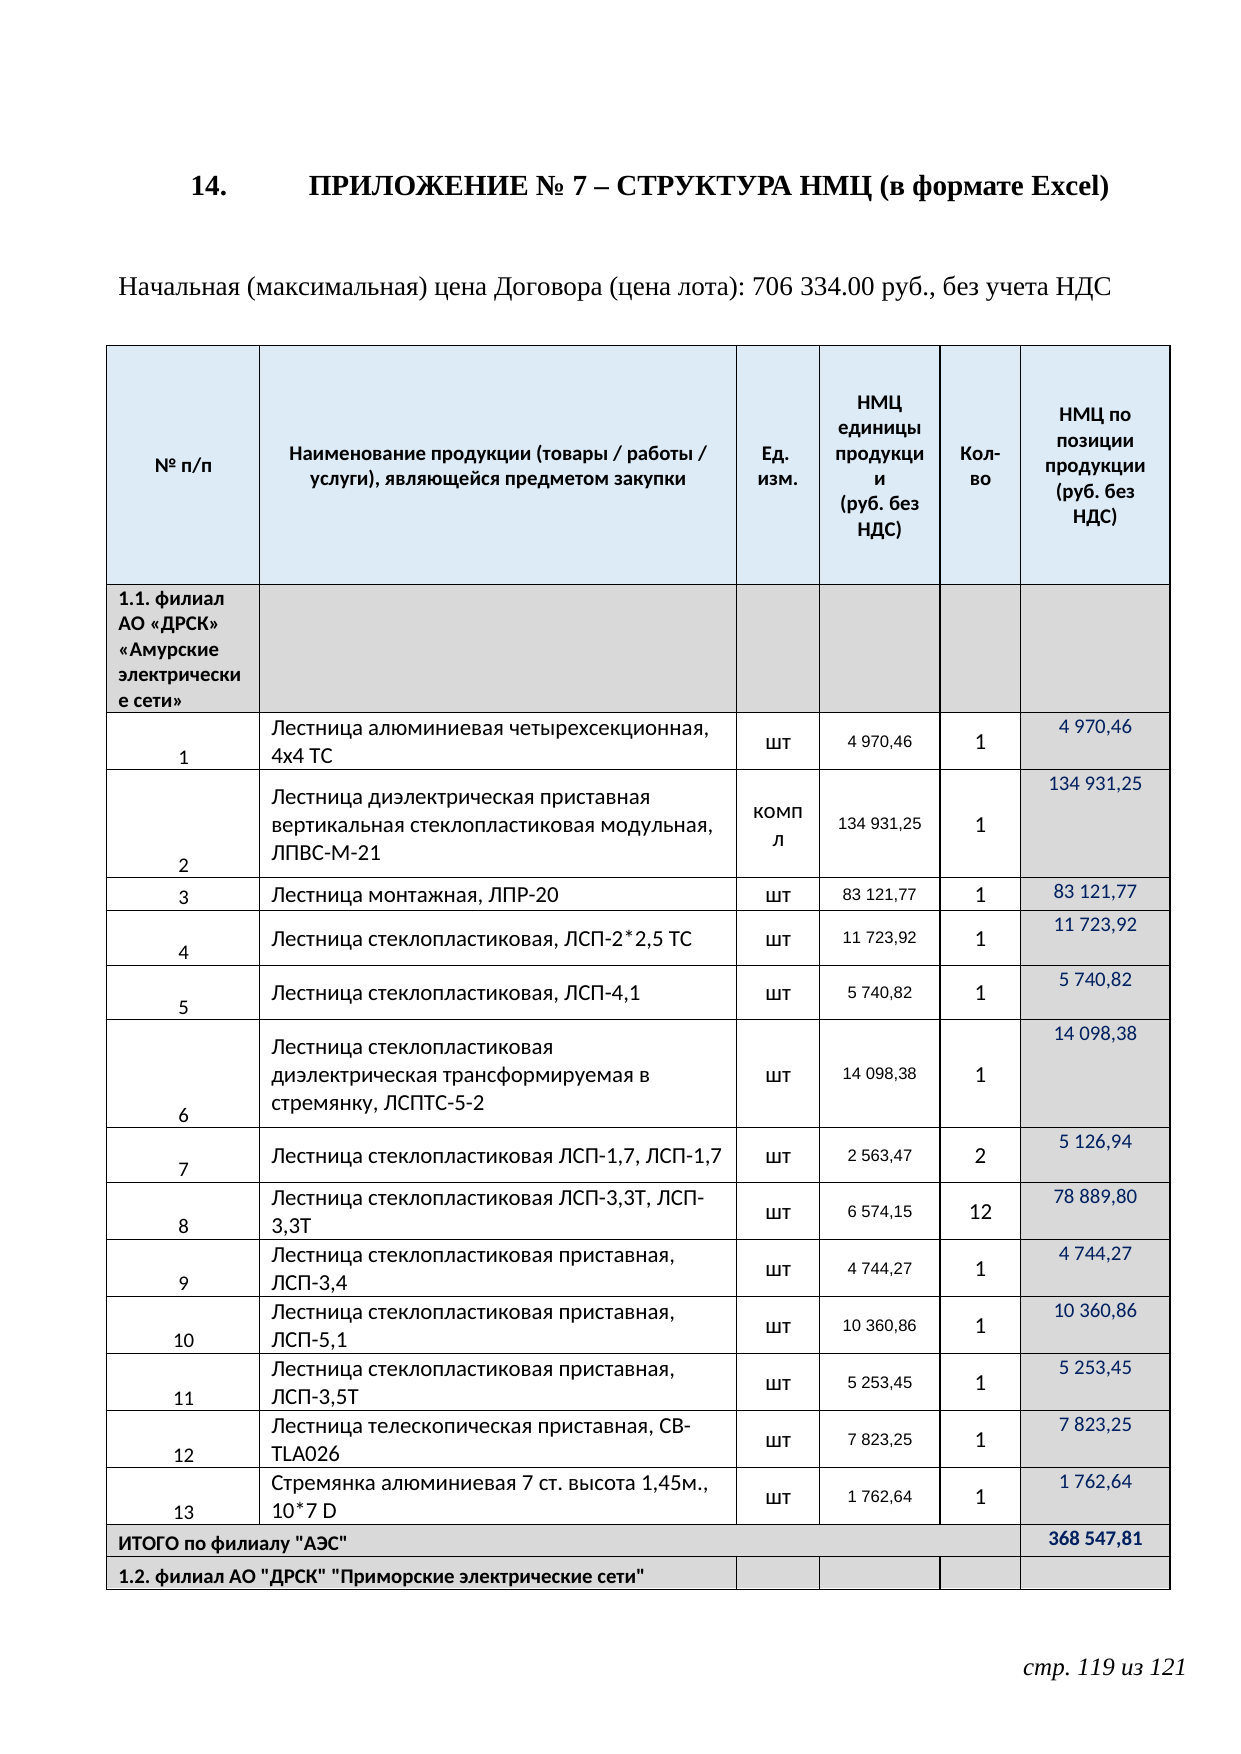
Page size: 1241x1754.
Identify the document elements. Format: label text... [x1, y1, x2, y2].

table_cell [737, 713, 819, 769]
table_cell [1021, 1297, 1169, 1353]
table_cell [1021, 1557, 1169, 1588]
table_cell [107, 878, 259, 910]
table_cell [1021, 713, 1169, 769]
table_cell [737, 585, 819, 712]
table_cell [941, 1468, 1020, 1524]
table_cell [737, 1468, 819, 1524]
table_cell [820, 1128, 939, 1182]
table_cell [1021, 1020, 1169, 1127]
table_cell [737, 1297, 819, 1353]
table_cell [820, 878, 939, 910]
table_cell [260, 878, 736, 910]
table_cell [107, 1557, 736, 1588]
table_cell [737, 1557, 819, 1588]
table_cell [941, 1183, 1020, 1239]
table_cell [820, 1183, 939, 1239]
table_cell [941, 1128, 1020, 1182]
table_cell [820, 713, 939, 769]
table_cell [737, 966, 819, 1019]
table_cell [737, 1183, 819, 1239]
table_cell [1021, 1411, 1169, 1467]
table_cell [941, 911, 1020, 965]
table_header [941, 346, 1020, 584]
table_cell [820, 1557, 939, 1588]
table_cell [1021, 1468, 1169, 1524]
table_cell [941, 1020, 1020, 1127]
subtitle ПРИЛОЖЕНИЕ № 7 – СТРУКТУРА НМЦ (в формате Excel) [118, 168, 1181, 202]
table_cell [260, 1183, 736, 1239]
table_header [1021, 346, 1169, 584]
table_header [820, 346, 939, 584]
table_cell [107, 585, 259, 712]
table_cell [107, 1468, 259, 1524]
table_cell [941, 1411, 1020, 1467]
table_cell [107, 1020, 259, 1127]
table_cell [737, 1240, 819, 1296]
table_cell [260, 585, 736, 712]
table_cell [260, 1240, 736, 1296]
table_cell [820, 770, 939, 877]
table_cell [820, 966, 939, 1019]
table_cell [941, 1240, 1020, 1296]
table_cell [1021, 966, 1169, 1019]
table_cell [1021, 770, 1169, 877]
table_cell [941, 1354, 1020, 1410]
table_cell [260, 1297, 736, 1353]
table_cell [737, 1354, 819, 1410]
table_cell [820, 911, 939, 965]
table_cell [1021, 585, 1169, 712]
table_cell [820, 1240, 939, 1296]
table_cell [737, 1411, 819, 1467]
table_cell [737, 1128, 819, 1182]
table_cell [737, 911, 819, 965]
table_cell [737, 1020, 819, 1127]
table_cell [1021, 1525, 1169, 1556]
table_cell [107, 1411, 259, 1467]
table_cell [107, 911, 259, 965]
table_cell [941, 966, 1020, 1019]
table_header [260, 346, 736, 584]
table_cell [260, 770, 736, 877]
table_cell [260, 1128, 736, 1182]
list Начальная (максимальная) цена Договора (цена лота): 706 334.00 руб., без учета НДС [118, 270, 1181, 301]
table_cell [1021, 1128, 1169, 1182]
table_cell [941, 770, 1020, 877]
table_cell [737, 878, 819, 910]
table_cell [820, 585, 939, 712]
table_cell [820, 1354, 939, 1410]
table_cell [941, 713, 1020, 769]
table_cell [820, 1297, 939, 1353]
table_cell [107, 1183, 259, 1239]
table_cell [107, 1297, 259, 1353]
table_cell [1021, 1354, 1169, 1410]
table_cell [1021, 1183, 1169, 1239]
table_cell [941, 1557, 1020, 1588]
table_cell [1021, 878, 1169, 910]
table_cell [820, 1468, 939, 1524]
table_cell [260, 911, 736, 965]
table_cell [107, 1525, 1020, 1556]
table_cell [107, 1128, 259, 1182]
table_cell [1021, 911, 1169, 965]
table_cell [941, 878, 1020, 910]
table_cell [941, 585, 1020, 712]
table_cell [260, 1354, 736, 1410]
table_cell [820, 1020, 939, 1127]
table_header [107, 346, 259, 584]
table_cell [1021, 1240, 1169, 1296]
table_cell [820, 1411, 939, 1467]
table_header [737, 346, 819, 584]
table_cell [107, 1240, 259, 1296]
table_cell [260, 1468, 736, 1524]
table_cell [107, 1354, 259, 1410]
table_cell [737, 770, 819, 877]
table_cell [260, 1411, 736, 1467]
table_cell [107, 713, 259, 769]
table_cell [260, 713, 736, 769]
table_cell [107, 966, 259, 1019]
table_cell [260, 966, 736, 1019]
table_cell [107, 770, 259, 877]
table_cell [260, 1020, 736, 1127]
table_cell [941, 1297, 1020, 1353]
